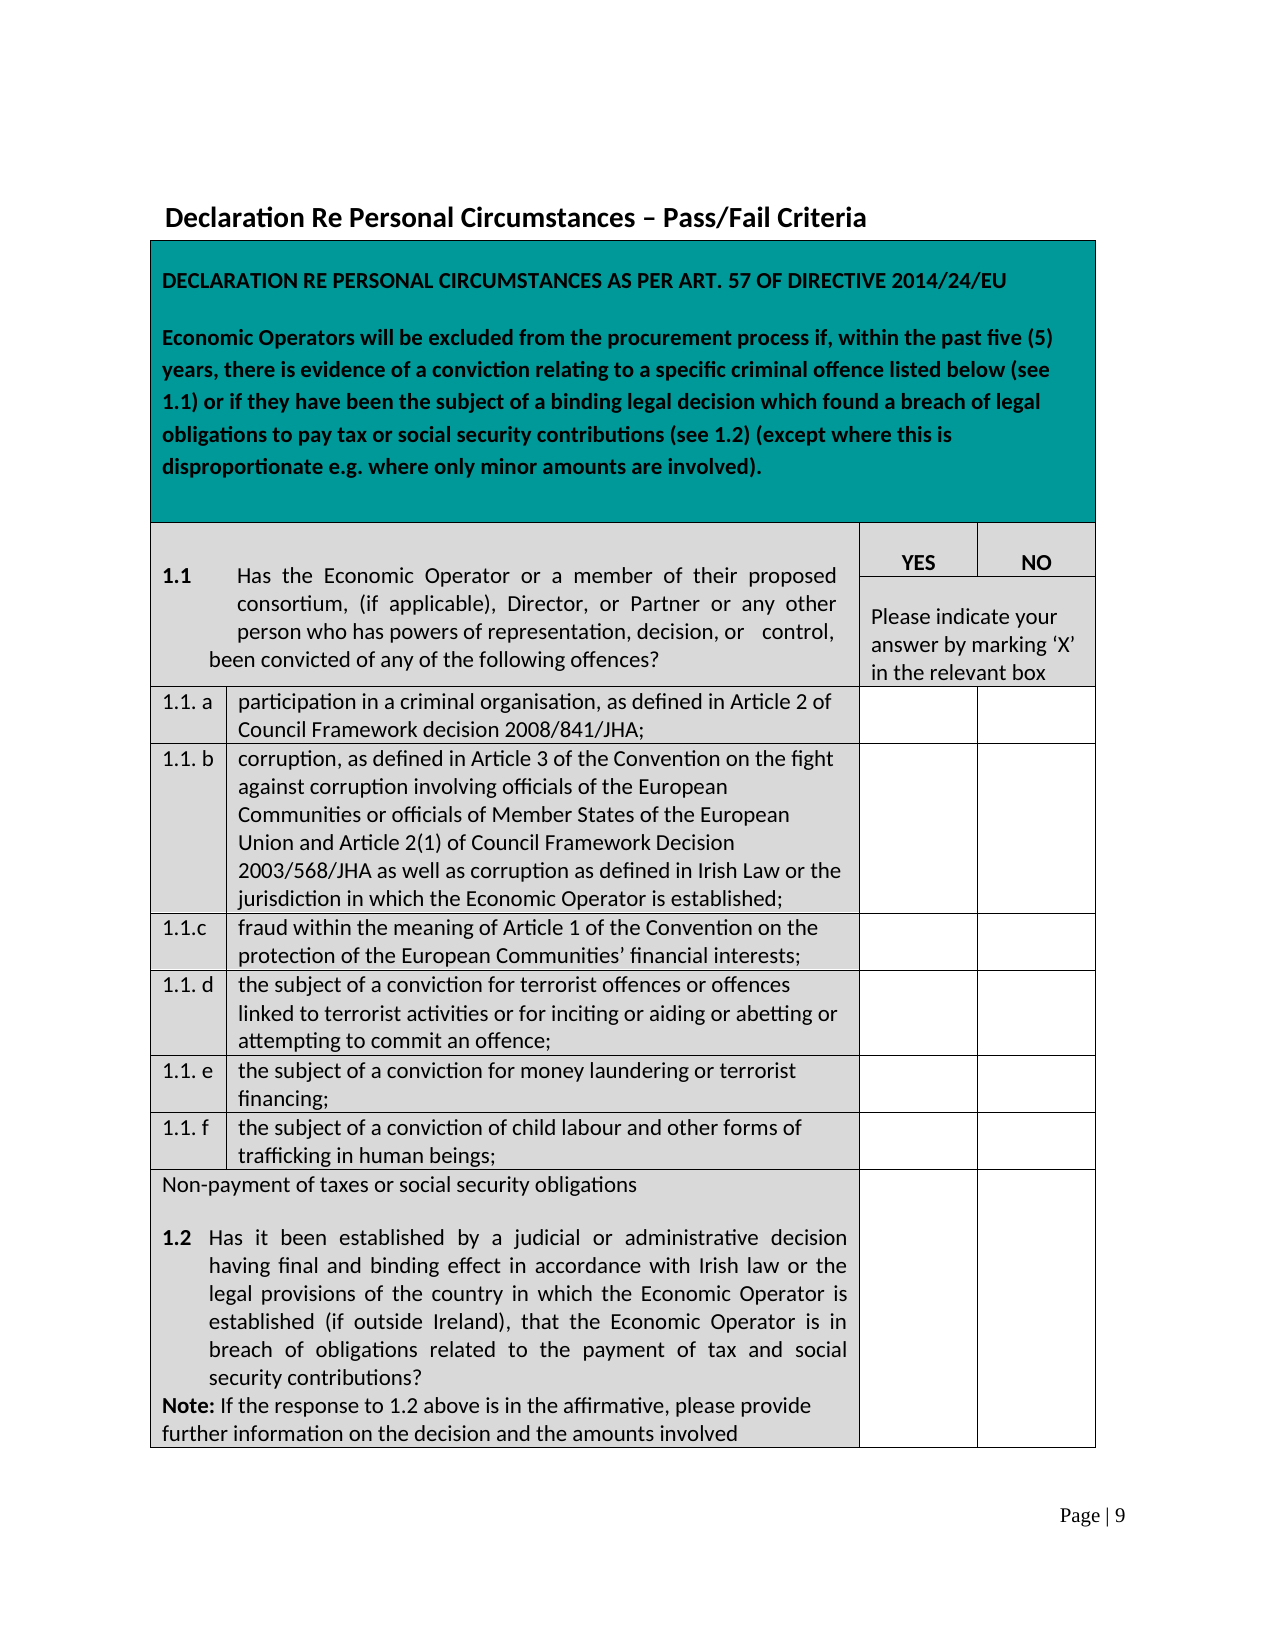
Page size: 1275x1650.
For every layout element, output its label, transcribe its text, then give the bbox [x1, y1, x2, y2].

table_cell [860, 1170, 977, 1447]
table_cell [978, 687, 1095, 743]
table_cell Please indicate your answer by marking ‘X’ in the relevant box [860, 577, 1095, 686]
table_header DECLARATION RE PERSONAL CIRCUMSTANCES AS PER ART. 57 OF DIRECTIVE 2014/24/EU Economic Operators will be excluded from the procurement process if, within the past five (5) years, there is evidence of a conviction relating to a specific criminal offence listed below (see 1.1) or if they have been the subject of a binding legal decision which found a breach of legal obligations to pay tax or social security contributions (see 1.2) (except where this is disproportionate e.g. where only minor amounts are involved). [151, 241, 1095, 522]
table_cell the subject of a conviction for money laundering or terrorist financing; [227, 1056, 859, 1112]
table_cell NO [978, 523, 1095, 576]
table_cell the subject of a conviction for terrorist offences or offences linked to terrorist activities or for inciting or aiding or abetting or attempting to commit an offence; [227, 971, 859, 1055]
table_cell YES [860, 523, 977, 576]
table_cell 1.1. d [151, 971, 226, 1055]
table_cell 1.1. e [151, 1056, 226, 1112]
table_cell [978, 914, 1095, 969]
table_cell [860, 744, 977, 912]
table_cell 1.1.c [151, 914, 226, 969]
table_cell [978, 971, 1095, 1055]
table_cell [978, 744, 1095, 912]
table_cell the subject of a conviction of child labour and other forms of trafficking in human beings; [227, 1113, 859, 1169]
text Declaration Re Personal Circumstances – Pass/Fail Criteria [165, 199, 1125, 234]
table_cell Non-payment of taxes or social security obligations Has it been established by a judicial or administrative decision having final and binding effect in accordance with Irish law or the legal provisions of the country in which the Economic Operator is established (if outside Ireland), that the Economic Operator is in breach of obligations related to the payment of tax and social security contributions? Note: If the response to 1.2 above is in the affirmative, please provide further information on the decision and the amounts involved [151, 1170, 859, 1447]
table_cell [860, 687, 977, 743]
table_cell [978, 1113, 1095, 1169]
table_cell [860, 971, 977, 1055]
table_cell [860, 1113, 977, 1169]
table_cell 1.1. f [151, 1113, 226, 1169]
table_cell corruption, as defined in Article 3 of the Convention on the fight against corruption involving officials of the European Communities or officials of Member States of the European Union and Article 2(1) of Council Framework Decision 2003/568/JHA as well as corruption as defined in Irish Law or the jurisdiction in which the Economic Operator is established; [227, 744, 859, 912]
table_cell Has the Economic Operator or a member of their proposed consortium, (if applicable), Director, or Partner or any other person who has powers of representation, decision, or control, been convicted of any of the following offences? [151, 523, 859, 686]
table_cell [978, 1170, 1095, 1447]
table_cell fraud within the meaning of Article 1 of the Convention on the protection of the European Communities’ financial interests; [227, 914, 859, 969]
table_cell [978, 1056, 1095, 1112]
table_cell [860, 1056, 977, 1112]
table_cell 1.1. a [151, 687, 226, 743]
table_cell participation in a criminal organisation, as defined in Article 2 of Council Framework decision 2008/841/JHA; [227, 687, 859, 743]
table_cell [860, 914, 977, 969]
table_cell 1.1. b [151, 744, 226, 912]
